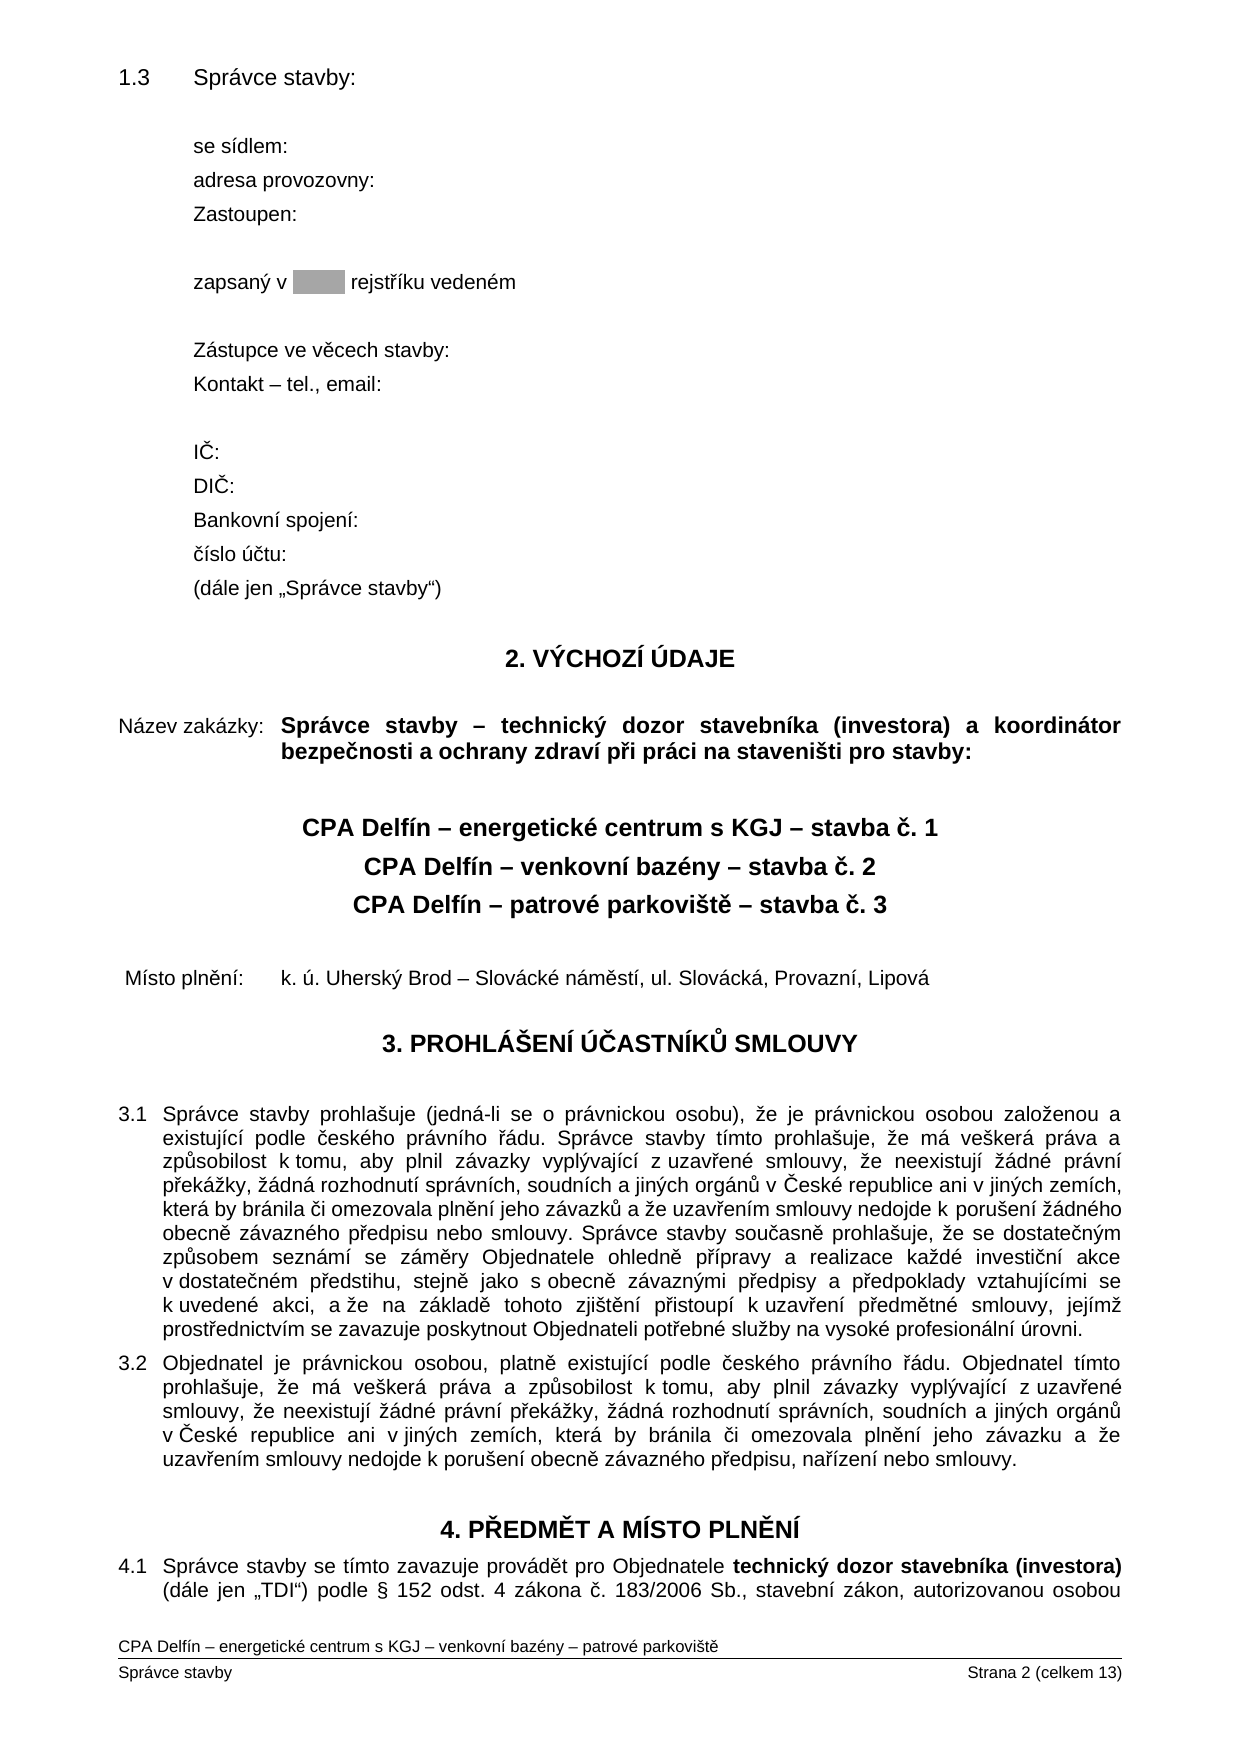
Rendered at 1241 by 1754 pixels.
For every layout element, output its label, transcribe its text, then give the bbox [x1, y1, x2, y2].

list Správce stavby prohlašuje (jedná-li se o právnickou osobu), že je právnickou osobou založenou a existující podle českého právního řádu. Správce stavby tímto prohlašuje, že má veškerá práva a způsobilost k tomu, aby plnil závazky vyplývající z uzavřené smlouvy, že neexistují žádné právní překážky, žádná rozhodnutí správních, soudních a jiných orgánů v České republice ani v jiných zemích, která by bránila či omezovala plnění jeho závazků a že uzavřením smlouvy nedojde k porušení žádného obecně závazného předpisu nebo smlouvy. Správce stavby současně prohlašuje, že se dostatečným způsobem seznámí se záměry Objednatele ohledně přípravy a realizace každé investiční akce v dostatečném předstihu, stejně jako s obecně závaznými předpisy a předpoklady vztahujícími se k uvedené akci, a že na základě tohoto zjištění přistoupí k uzavření předmětné smlouvy, jejímž prostřednictvím se zavazuje poskytnout Objednateli potřebné služby na vysoké profesionální úrovni. [118, 1101, 1122, 1341]
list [118, 1553, 1122, 1601]
subtitle Správce stavby: [118, 64, 1122, 90]
text CPA Delfín – patrové parkoviště – stavba č. 3 [118, 891, 1122, 919]
text Kontakt – tel., email: [193, 372, 1122, 396]
text 4. PŘEDMĚT A MÍSTO PLNĚNÍ [118, 1515, 1122, 1543]
text DIČ: [193, 474, 1122, 498]
text adresa provozovny: [193, 168, 1122, 192]
text 2. VÝCHOZÍ ÚDAJE [118, 644, 1122, 672]
text CPA Delfín – energetické centrum s KGJ – stavba č. 1 [118, 813, 1122, 842]
text Zastoupen: [193, 202, 1122, 226]
text IČ: [193, 440, 1122, 464]
text CPA Delfín – venkovní bazény – stavba č. 2 [118, 852, 1122, 881]
text Název zakázky: Správce stavby – technický dozor stavebníka (investora) a koordinátor bezpečnosti a ochrany zdraví při práci na staveništi pro stavby: [118, 712, 1122, 764]
list Objednatel je právnickou osobou, platně existující podle českého právního řádu. Objednatel tímto prohlašuje, že má veškerá práva a způsobilost k tomu, aby plnil závazky vyplývající z uzavřené smlouvy, že neexistují žádné právní překážky, žádná rozhodnutí správních, soudních a jiných orgánů v České republice ani v jiných zemích, která by bránila či omezovala plnění jeho závazku a že uzavřením smlouvy nedojde k porušení obecně závazného předpisu, nařízení nebo smlouvy. [118, 1351, 1122, 1471]
text Bankovní spojení: [193, 508, 1122, 532]
text (dále jen „Správce stavby“) [193, 576, 1122, 600]
text číslo účtu: [193, 542, 1122, 566]
text zapsaný v rejstříku vedeném [193, 270, 293, 294]
text se sídlem: [193, 134, 1122, 158]
text Zástupce ve věcech stavby: [193, 338, 1122, 362]
text 3. PROHLÁŠENÍ ÚČASTNÍKŮ SMLOUVY [118, 1029, 1122, 1057]
text Místo plnění: k. ú. Uherský Brod – Slovácké náměstí, ul. Slovácká, Provazní, Lipová [118, 966, 1122, 989]
text zapsaný v rejstříku vedeném [345, 270, 1122, 294]
